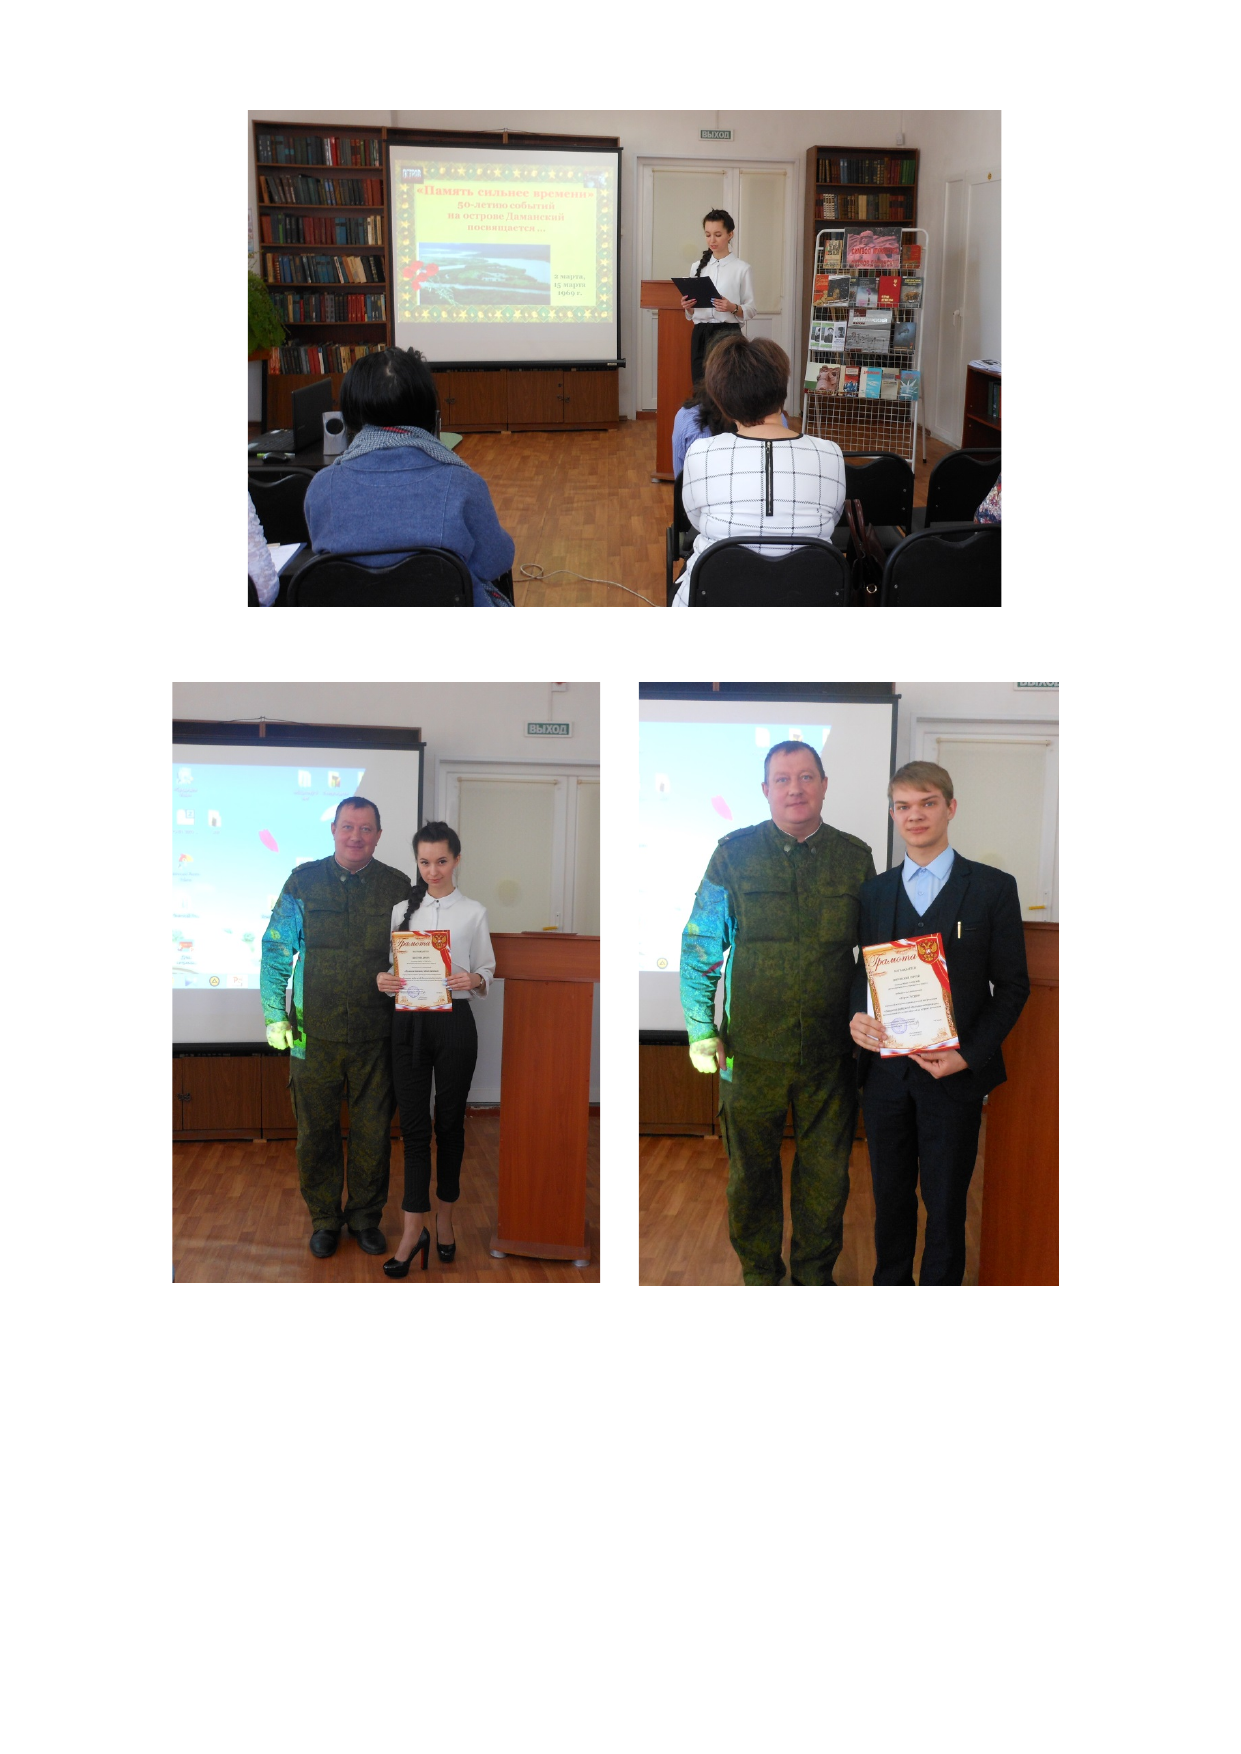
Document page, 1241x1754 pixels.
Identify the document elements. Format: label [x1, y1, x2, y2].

picture [172, 682, 600, 1283]
picture [638, 682, 1059, 1286]
picture [247, 110, 1002, 607]
